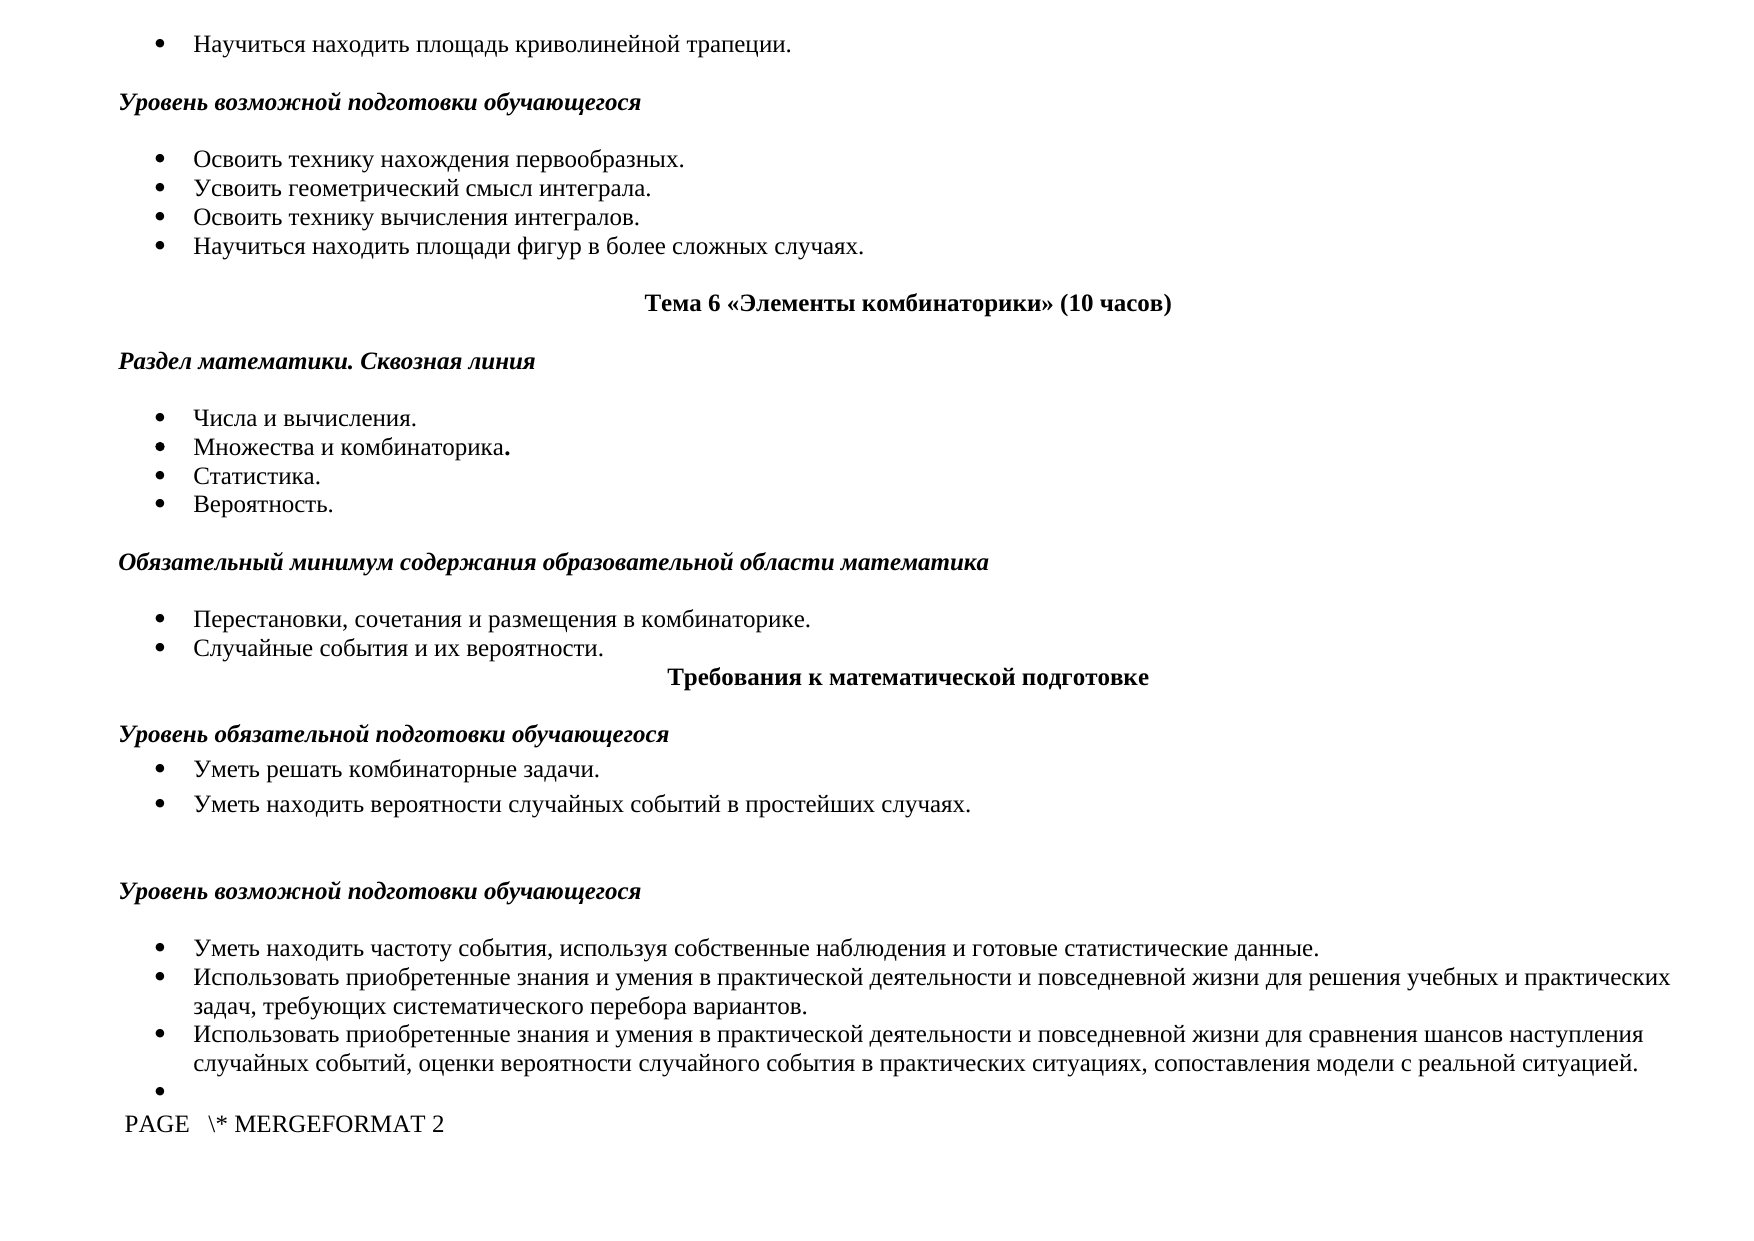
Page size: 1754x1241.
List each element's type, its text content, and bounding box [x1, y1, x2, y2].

list Освоить технику нахождения первообразных. [156, 144, 1698, 173]
text Уровень обязательной подготовки обучающегося [118, 719, 1698, 748]
list Использовать приобретенные знания и умения в практической деятельности и повседневной жизни для решения учебных и практических задач, требующих систематического перебора вариантов. [156, 962, 1698, 1019]
list Научиться находить площадь криволинейной трапеции. [156, 29, 1698, 58]
text Уровень возможной подготовки обучающегося [118, 876, 1698, 904]
list Вероятность. [156, 489, 1698, 518]
text Раздел математики. Сквозная линия [118, 346, 1698, 374]
list Статистика. [156, 461, 1698, 489]
list Усвоить геометрический смысл интеграла. [156, 173, 1698, 202]
list Случайные события и их вероятности. [156, 633, 1698, 662]
list Числа и вычисления. [156, 403, 1698, 432]
list Уметь находить вероятности случайных событий в простейших случаях. [156, 789, 1698, 818]
text Требования к математической подготовке [118, 662, 1698, 691]
text Обязательный минимум содержания образовательной области математика [118, 547, 1698, 576]
text Уровень возможной подготовки обучающегося [118, 87, 1698, 116]
list Множества и комбинаторика. [156, 432, 1698, 461]
list Научиться находить площади фигур в более сложных случаях. [156, 231, 1698, 259]
list Уметь решать комбинаторные задачи. [156, 754, 1698, 783]
list Использовать приобретенные знания и умения в практической деятельности и повседневной жизни для сравнения шансов наступления случайных событий, оценки вероятности случайного события в практических ситуациях, сопоставления модели с реальной ситуацией. [156, 1019, 1698, 1077]
list Освоить технику вычисления интегралов. [156, 202, 1698, 231]
list Перестановки, сочетания и размещения в комбинаторике. [156, 604, 1698, 633]
text Тема 6 «Элементы комбинаторики» (10 часов) [118, 288, 1698, 317]
list Уметь находить частоту события, используя собственные наблюдения и готовые статистические данные. [156, 933, 1698, 962]
